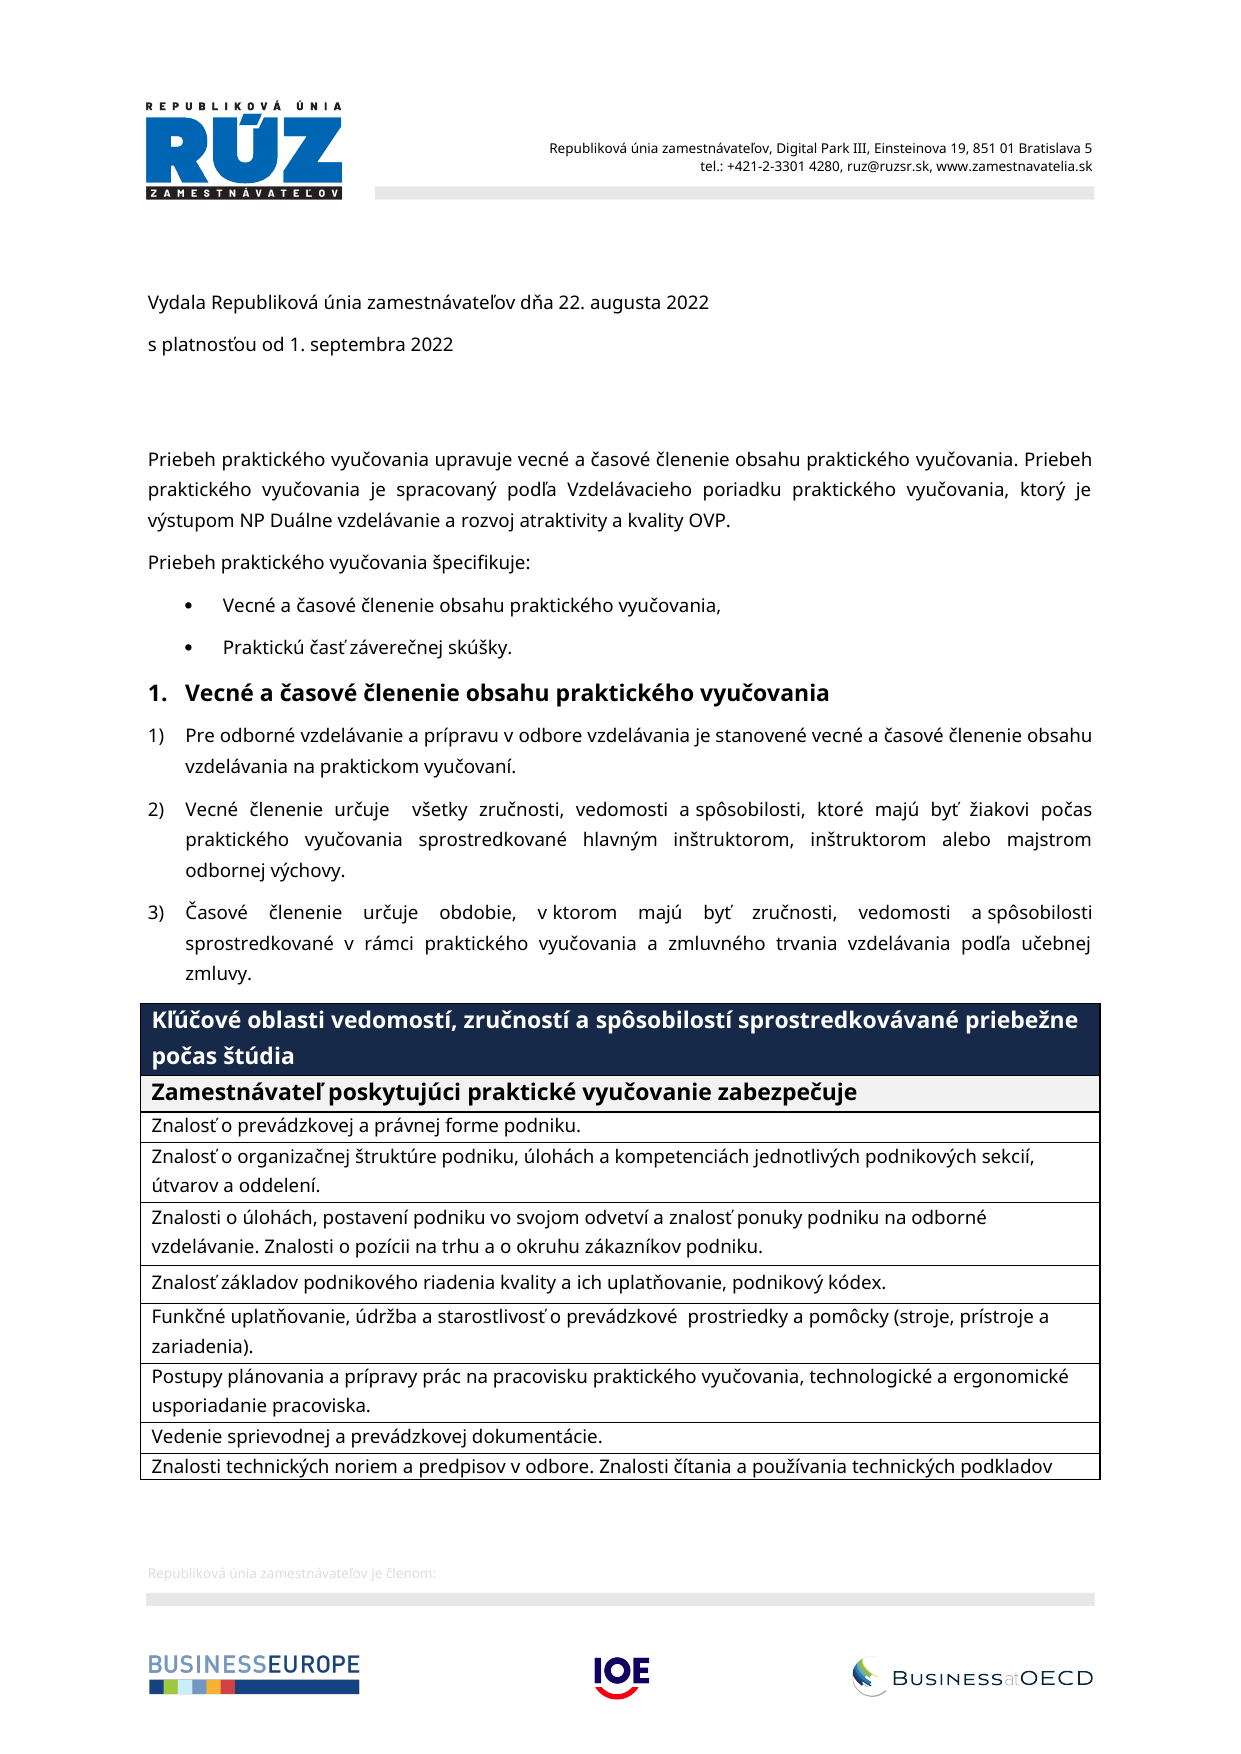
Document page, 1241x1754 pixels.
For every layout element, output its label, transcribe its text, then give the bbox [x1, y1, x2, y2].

table_cell Funkčné uplatňovanie, údržba a starostlivosť o prevádzkové prostriedky a pomôcky (stroje, prístroje a zariadenia). [141, 1304, 1099, 1362]
text Vydala Republiková únia zamestnávateľov dňa 22. augusta 2022 [148, 289, 1092, 315]
list Vecné a časové členenie obsahu praktického vyučovania, [185, 592, 1092, 617]
table_cell Vedenie sprievodnej a prevádzkovej dokumentácie. [141, 1423, 1099, 1453]
list Praktickú časť záverečnej skúšky. [185, 634, 1092, 660]
table_cell Postupy plánovania a prípravy prác na pracovisku praktického vyučovania, technologické a ergonomické usporiadanie pracoviska. [141, 1364, 1099, 1422]
table_cell Znalosť o organizačnej štruktúre podniku, úlohách a kompetenciách jednotlivých podnikových sekcií, útvarov a oddelení. [141, 1143, 1099, 1202]
list Vecné a časové členenie obsahu praktického vyučovania [148, 677, 1092, 708]
table_cell Znalosť základov podnikového riadenia kvality a ich uplatňovanie, podnikový kódex. [141, 1266, 1099, 1303]
table_cell Znalosť o prevádzkovej a právnej forme podniku. [141, 1113, 1099, 1142]
text s platnosťou od 1. septembra 2022 [148, 332, 1092, 357]
table_cell Zamestnávateľ poskytujúci praktické vyučovanie zabezpečuje [141, 1076, 1099, 1111]
picture [0, 0, 1241, 291]
list Časové členenie určuje obdobie, v ktorom majú byť zručnosti, vedomosti a spôsobilosti sprostredkované v rámci praktického vyučovania a zmluvného trvania vzdelávania podľa učebnej zmluvy. [148, 899, 1092, 986]
table_cell Znalosti o úlohách, postavení podniku vo svojom odvetví a znalosť ponuky podniku na odborné vzdelávanie. Znalosti o pozícii na trhu a o okruhu zákazníkov podniku. [141, 1203, 1099, 1264]
table_header Kľúčové oblasti vedomostí, zručností a spôsobilostí sprostredkovávané priebežne počas štúdia [141, 1004, 1099, 1075]
text Priebeh praktického vyučovania upravuje vecné a časové členenie obsahu praktického vyučovania. Priebeh praktického vyučovania je spracovaný podľa Vzdelávacieho poriadku praktického vyučovania, ktorý je výstupom NP Duálne vzdelávanie a rozvoj atraktivity a kvality OVP. [148, 446, 1092, 533]
list Vecné členenie určuje všetky zručnosti, vedomosti a spôsobilosti, ktoré majú byť žiakovi počas praktického vyučovania sprostredkované hlavným inštruktorom, inštruktorom alebo majstrom odbornej výchovy. [148, 796, 1092, 883]
list Pre odborné vzdelávanie a prípravu v odbore vzdelávania je stanovené vecné a časové členenie obsahu vzdelávania na praktickom vyučovaní. [148, 723, 1092, 779]
picture [0, 1499, 1241, 1754]
text Priebeh praktického vyučovania špecifikuje: [148, 549, 1092, 575]
